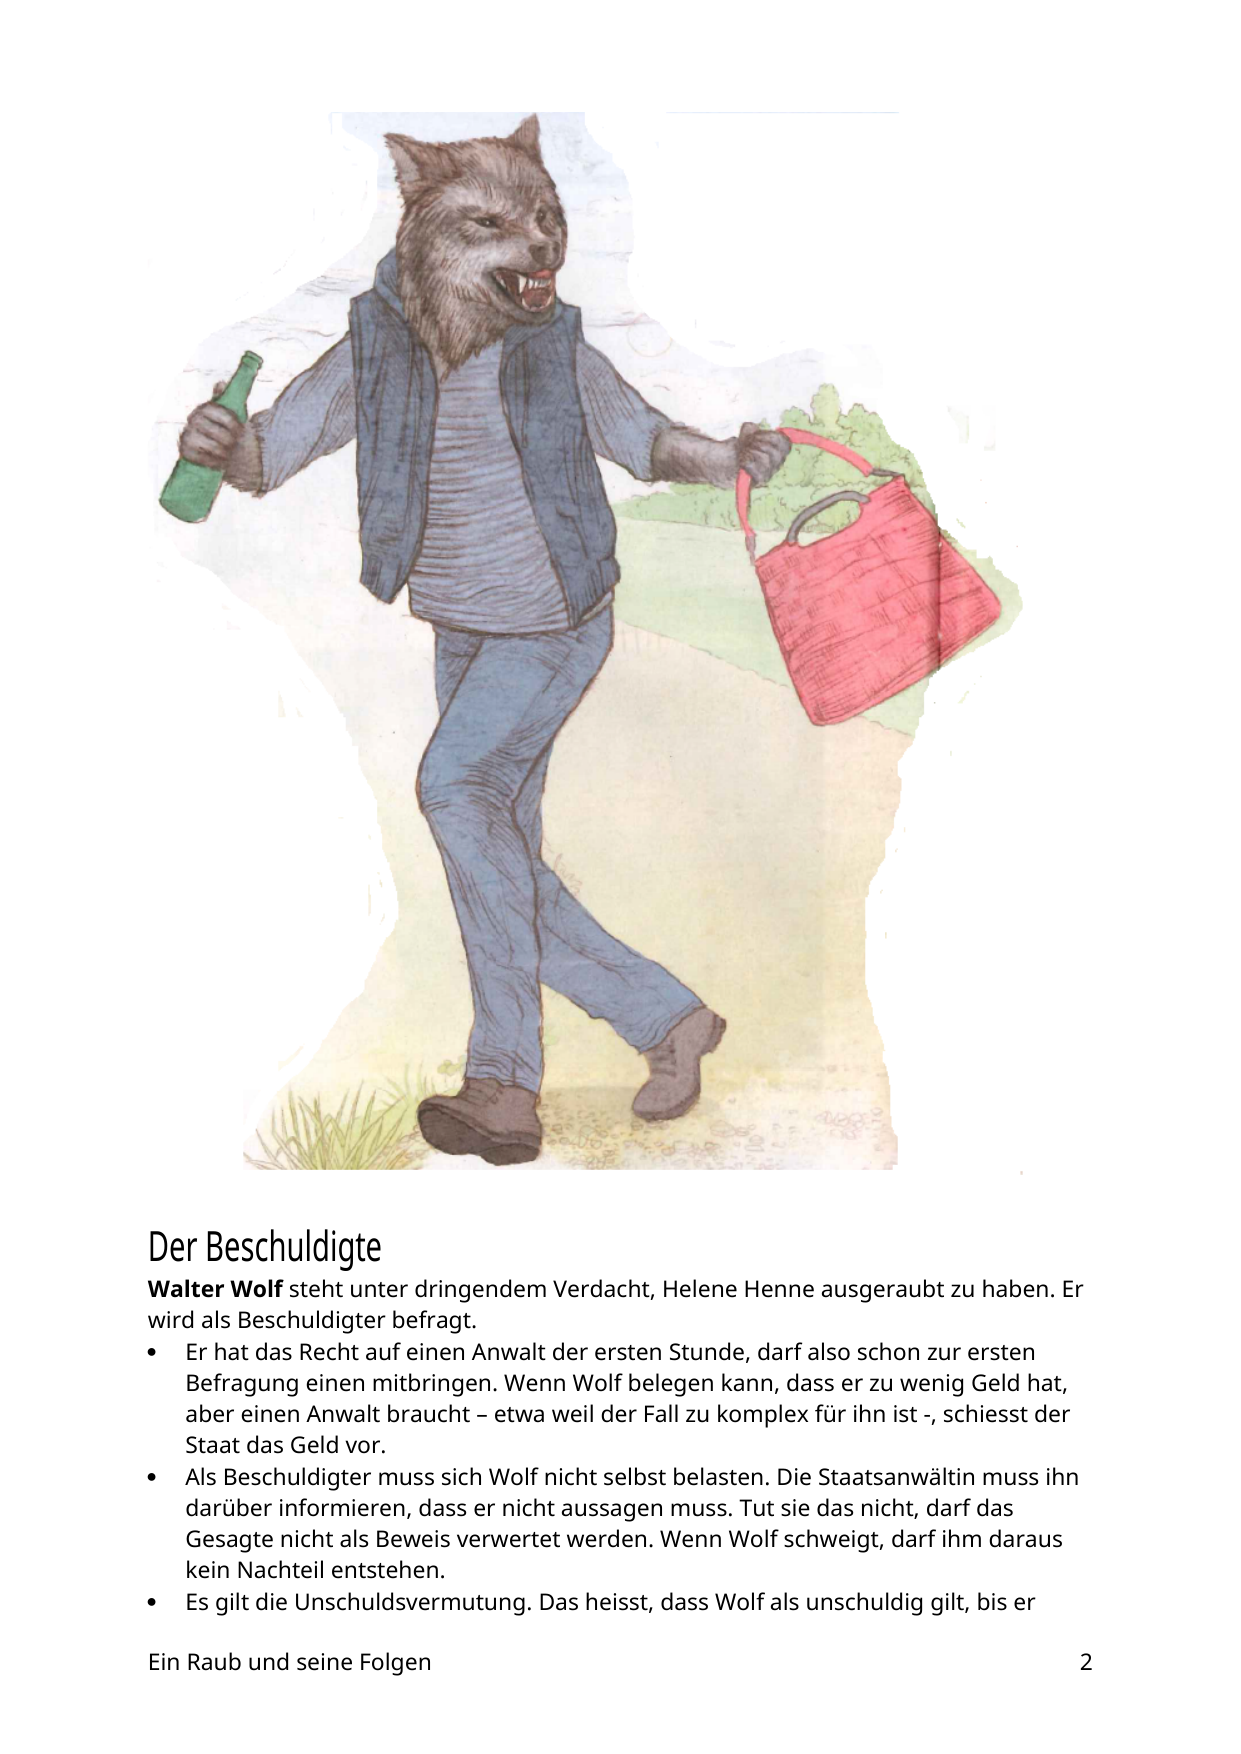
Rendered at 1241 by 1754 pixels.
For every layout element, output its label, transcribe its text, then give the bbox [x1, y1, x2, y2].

text Walter Wolf steht unter dringendem Verdacht, Helene Henne ausgeraubt zu haben. Er wird als Beschuldigter befragt. [148, 1273, 1092, 1336]
picture [147, 112, 1023, 1175]
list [148, 1586, 1092, 1617]
subtitle Der Beschuldigte [148, 1216, 1092, 1273]
list Er hat das Recht auf einen Anwalt der ersten Stunde, darf also schon zur ersten Befragung einen mitbringen. Wenn Wolf belegen kann, dass er zu wenig Geld hat, aber einen Anwalt braucht – etwa weil der Fall zu komplex für ihn ist -, schiesst der Staat das Geld vor. [148, 1336, 1092, 1461]
list Als Beschuldigter muss sich Wolf nicht selbst belasten. Die Staatsanwältin muss ihn darüber informieren, dass er nicht aussagen muss. Tut sie das nicht, darf das Gesagte nicht als Beweis verwertet werden. Wenn Wolf schweigt, darf ihm daraus kein Nachteil entstehen. [148, 1461, 1092, 1586]
